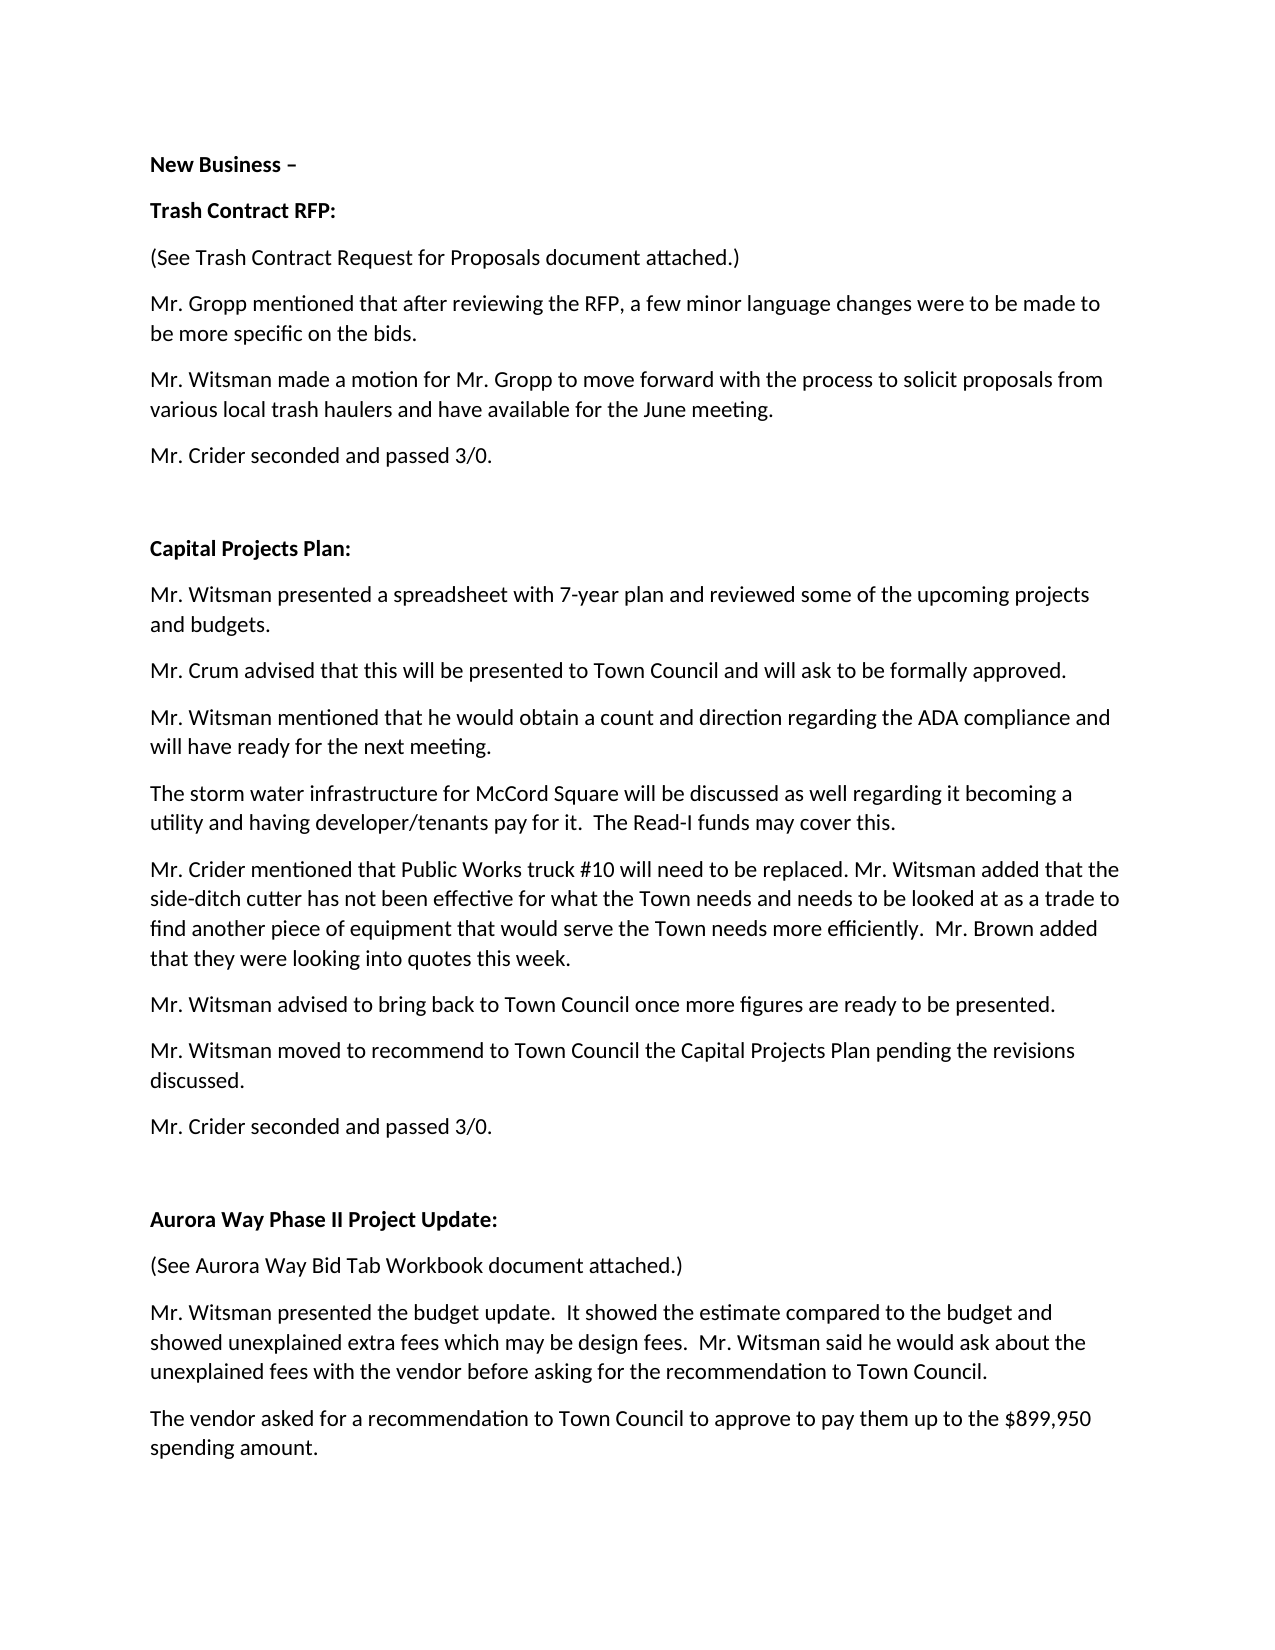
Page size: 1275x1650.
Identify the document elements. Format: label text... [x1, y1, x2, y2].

text Mr. Witsman presented the budget update. It showed the estimate compared to the budget and showed unexplained extra fees which may be design fees. Mr. Witsman said he would ask about the unexplained fees with the vendor before asking for the recommendation to Town Council. [150, 1298, 1125, 1385]
text Capital Projects Plan: [150, 534, 1125, 562]
text Aurora Way Phase II Project Update: [150, 1205, 1125, 1233]
text Mr. Crider seconded and passed 3/0. [150, 441, 1125, 469]
text Mr. Witsman made a motion for Mr. Gropp to move forward with the process to solicit proposals from various local trash haulers and have available for the June meeting. [150, 365, 1125, 423]
text Trash Contract RFP: [150, 196, 1125, 224]
text (See Aurora Way Bid Tab Workbook document attached.) [150, 1252, 1125, 1279]
text New Business – [150, 150, 1125, 178]
text Mr. Crider seconded and passed 3/0. [150, 1112, 1125, 1141]
text Mr. Witsman presented a spreadsheet with 7-year plan and reviewed some of the upcoming projects and budgets. [150, 580, 1125, 638]
text Mr. Witsman moved to recommend to Town Council the Capital Projects Plan pending the revisions discussed. [150, 1036, 1125, 1094]
text Mr. Gropp mentioned that after reviewing the RFP, a few minor language changes were to be made to be more specific on the bids. [150, 289, 1125, 347]
text The vendor asked for a recommendation to Town Council to approve to pay them up to the $899,950 spending amount. [150, 1404, 1125, 1461]
text Mr. Crider mentioned that Public Works truck #10 will need to be replaced. Mr. Witsman added that the side-ditch cutter has not been effective for what the Town needs and needs to be looked at as a trade to find another piece of equipment that would serve the Town needs more efficiently. Mr. Brown added that they were looking into quotes this week. [150, 855, 1125, 972]
text Mr. Crum advised that this will be presented to Town Council and will ask to be formally approved. [150, 656, 1125, 684]
text The storm water infrastructure for McCord Square will be discussed as well regarding it becoming a utility and having developer/tenants pay for it. The Read-I funds may cover this. [150, 779, 1125, 836]
text (See Trash Contract Request for Proposals document attached.) [150, 243, 1125, 271]
text Mr. Witsman advised to bring back to Town Council once more figures are ready to be presented. [150, 990, 1125, 1018]
text Mr. Witsman mentioned that he would obtain a count and direction regarding the ADA compliance and will have ready for the next meeting. [150, 703, 1125, 760]
